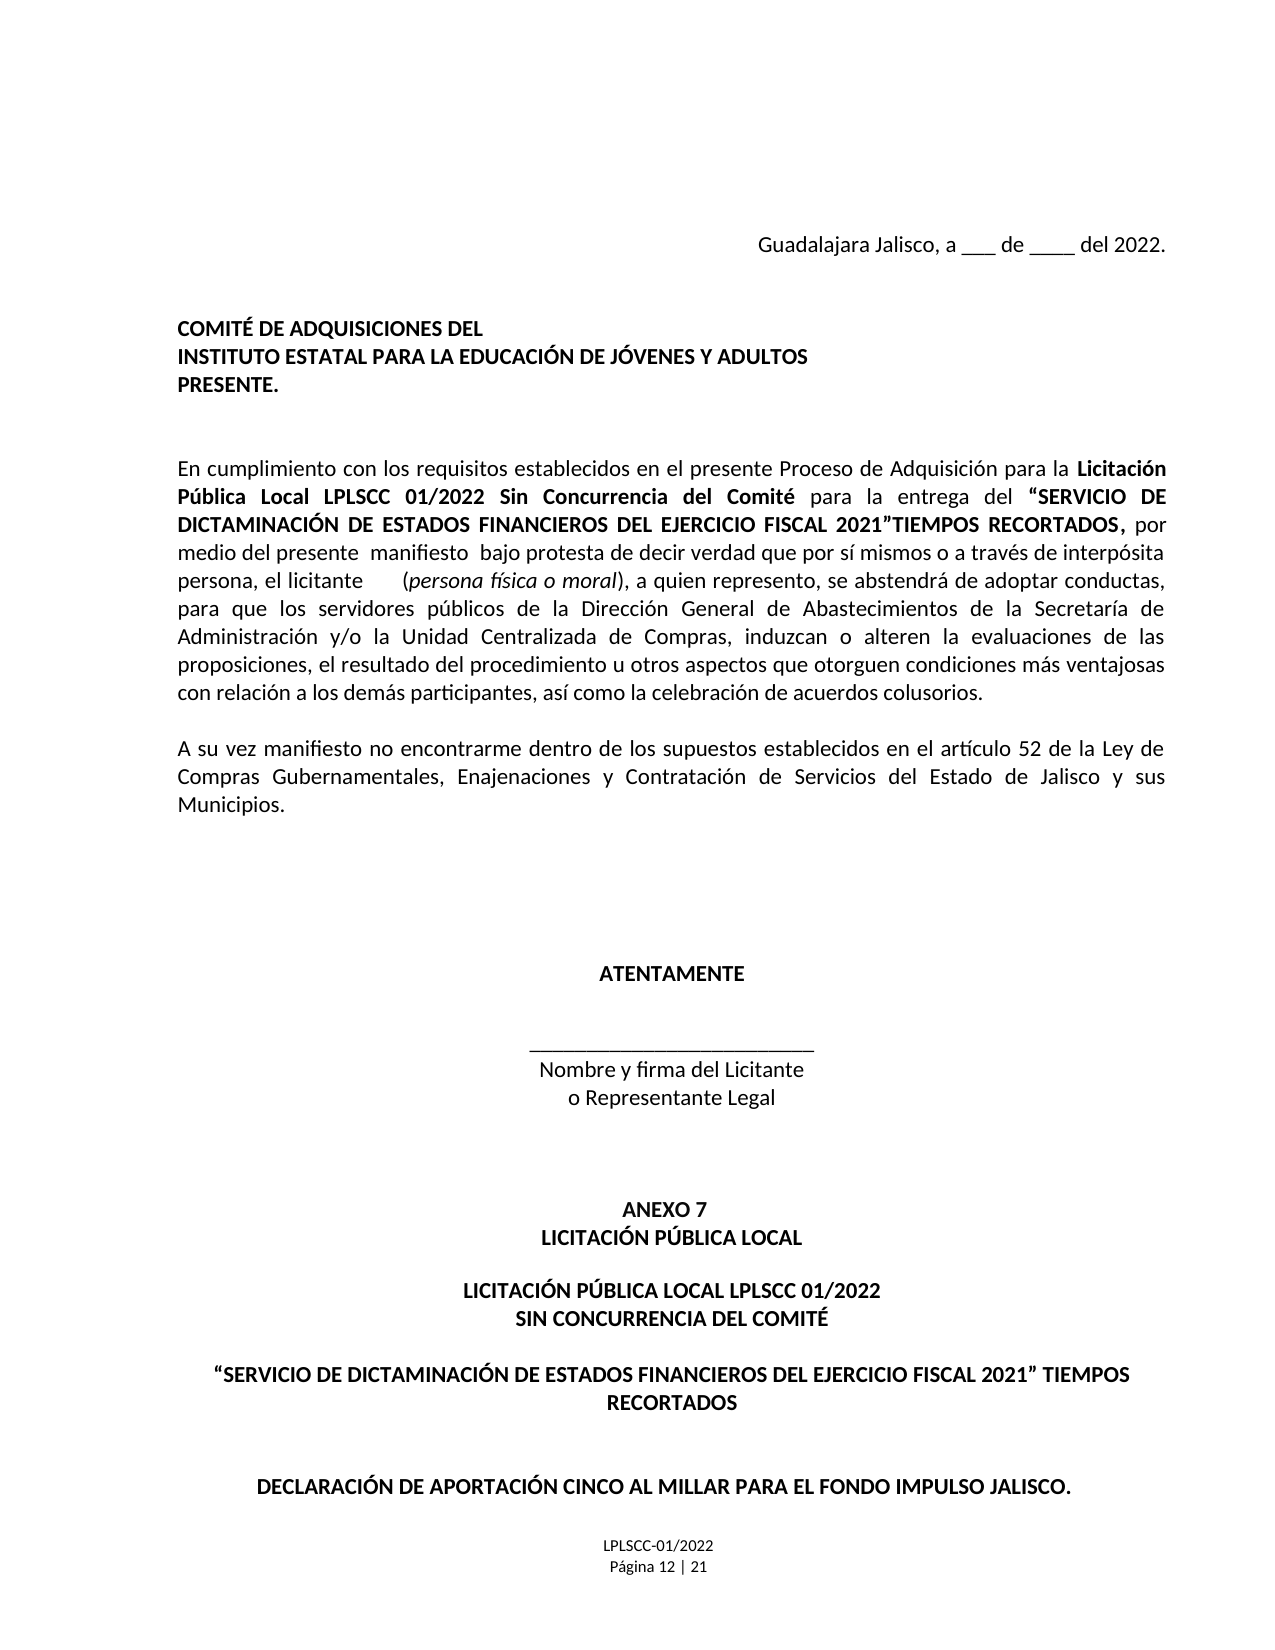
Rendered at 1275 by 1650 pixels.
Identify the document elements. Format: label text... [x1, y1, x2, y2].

text COMITÉ DE ADQUISICIONES DEL [177, 314, 1167, 342]
text ANEXO 7 [177, 1195, 1152, 1223]
text Guadalajara Jalisco, a ___ de ____ del 2022. [177, 230, 1167, 258]
text o Representante Legal [177, 1083, 1167, 1111]
text INSTITUTO ESTATAL PARA LA EDUCACIÓN DE JÓVENES Y ADULTOS [177, 342, 1167, 370]
text A su vez manifiesto no encontrarme dentro de los supuestos establecidos en el artículo 52 de la Ley de Compras Gubernamentales, Enajenaciones y Contratación de Servicios del Estado de Jalisco y sus Municipios. [177, 734, 1167, 818]
text DECLARACIÓN DE APORTACIÓN CINCO AL MILLAR PARA EL FONDO IMPULSO JALISCO. [177, 1472, 1152, 1501]
text Nombre y firma del Licitante [177, 1055, 1167, 1083]
text PRESENTE. [177, 370, 1167, 398]
text SIN CONCURRENCIA DEL COMITÉ [177, 1304, 1167, 1332]
text “SERVICIO DE DICTAMINACIÓN DE ESTADOS FINANCIEROS DEL EJERCICIO FISCAL 2021” TIEMPOS RECORTADOS [177, 1360, 1167, 1416]
text ATENTAMENTE [177, 959, 1167, 987]
text _________________________ [177, 1027, 1167, 1055]
text LICITACIÓN PÚBLICA LOCAL LPLSCC 01/2022 [177, 1276, 1167, 1304]
text En cumplimiento con los requisitos establecidos en el presente Proceso de Adquisición para la Licitación Pública Local LPLSCC 01/2022 Sin Concurrencia del Comité para la entrega del “SERVICIO DE DICTAMINACIÓN DE ESTADOS FINANCIEROS DEL EJERCICIO FISCAL 2021”TIEMPOS RECORTADOS, por medio del presente manifiesto bajo protesta de decir verdad que por sí mismos o a través de interpósita persona, el licitante (persona física o moral), a quien represento, se abstendrá de adoptar conductas, para que los servidores públicos de la Dirección General de Abastecimientos de la Secretaría de Administración y/o la Unidad Centralizada de Compras, induzcan o alteren la evaluaciones de las proposiciones, el resultado del procedimiento u otros aspectos que otorguen condiciones más ventajosas con relación a los demás participantes, así como la celebración de acuerdos colusorios. [177, 454, 1167, 706]
text LICITACIÓN PÚBLICA LOCAL [177, 1223, 1167, 1251]
